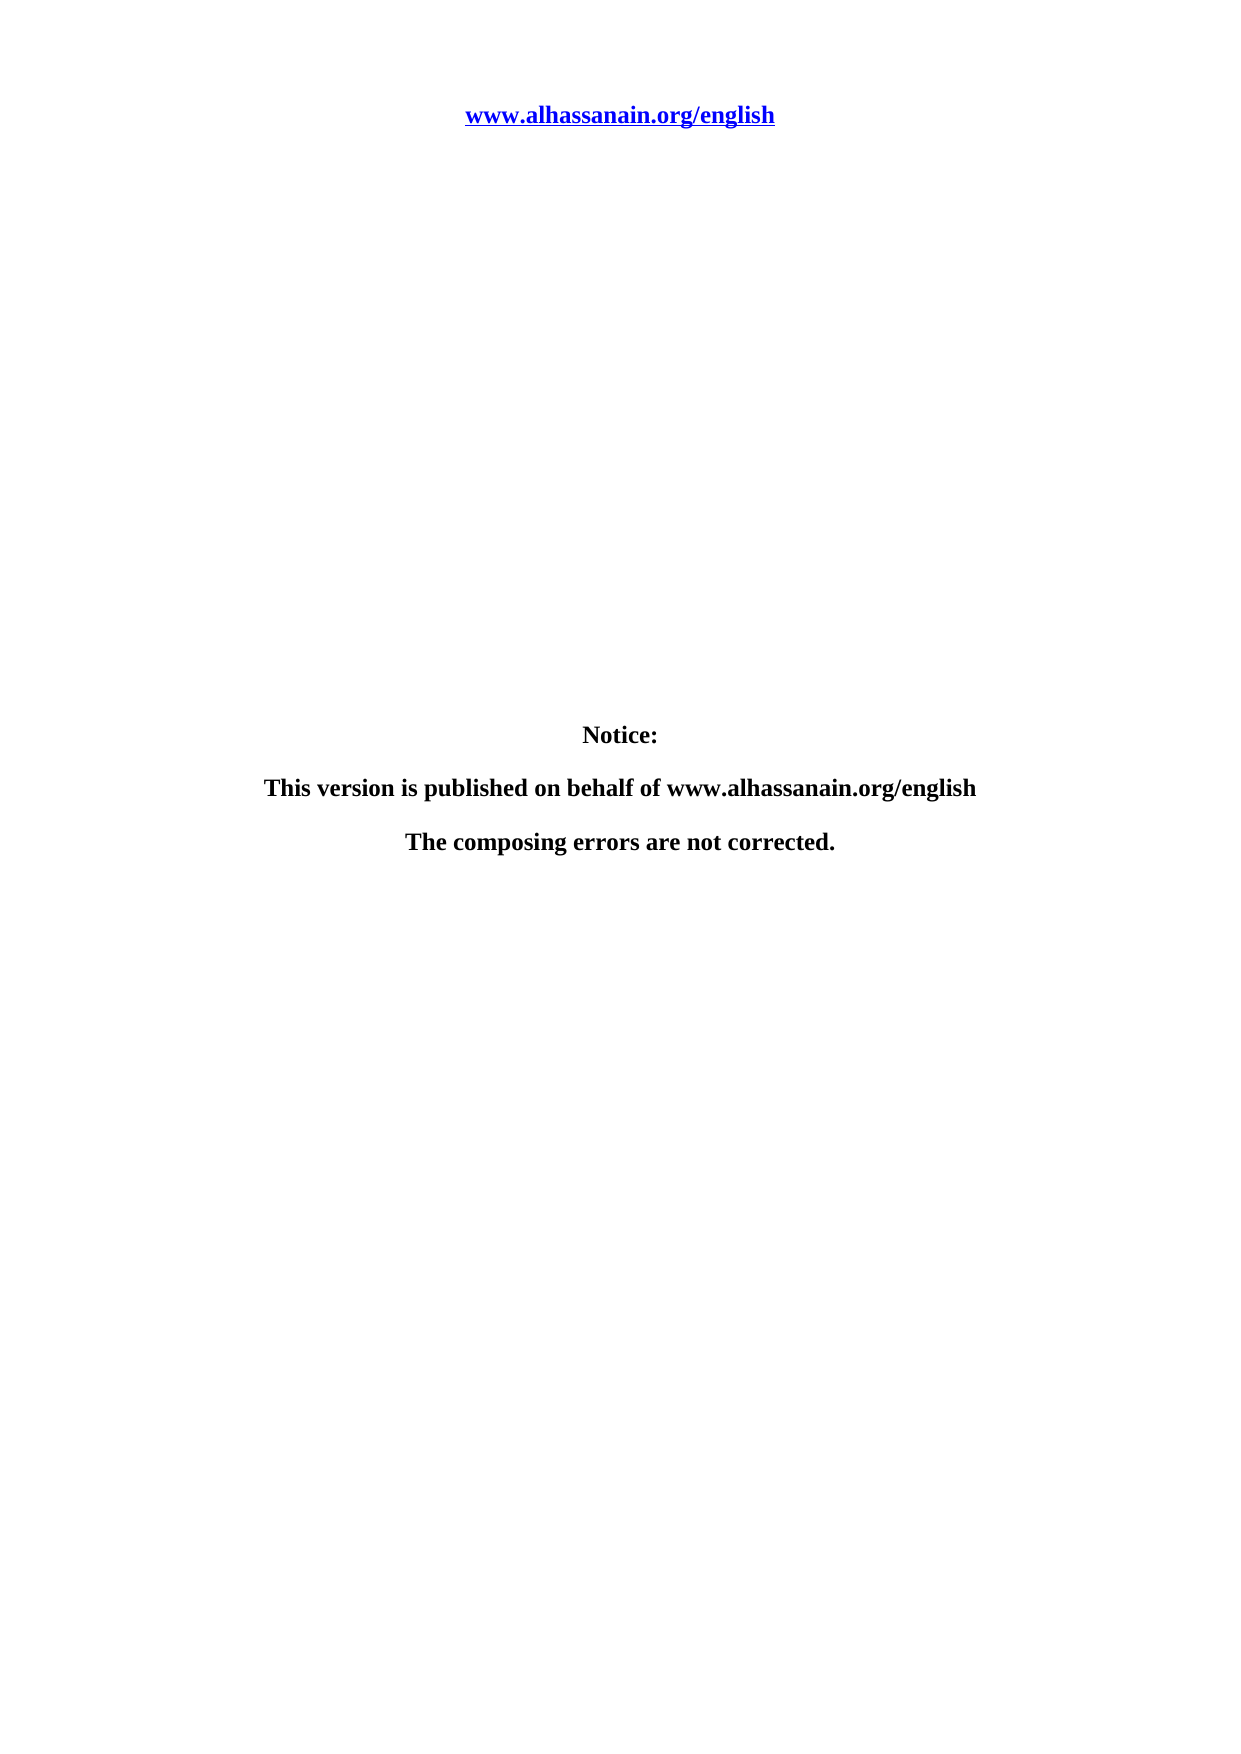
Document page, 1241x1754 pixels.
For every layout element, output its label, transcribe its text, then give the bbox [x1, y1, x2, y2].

text Notice: [236, 720, 1004, 748]
text The composing errors are not corrected. [236, 827, 1004, 856]
text This version is published on behalf of www.alhassanain.org/english [236, 773, 1004, 802]
